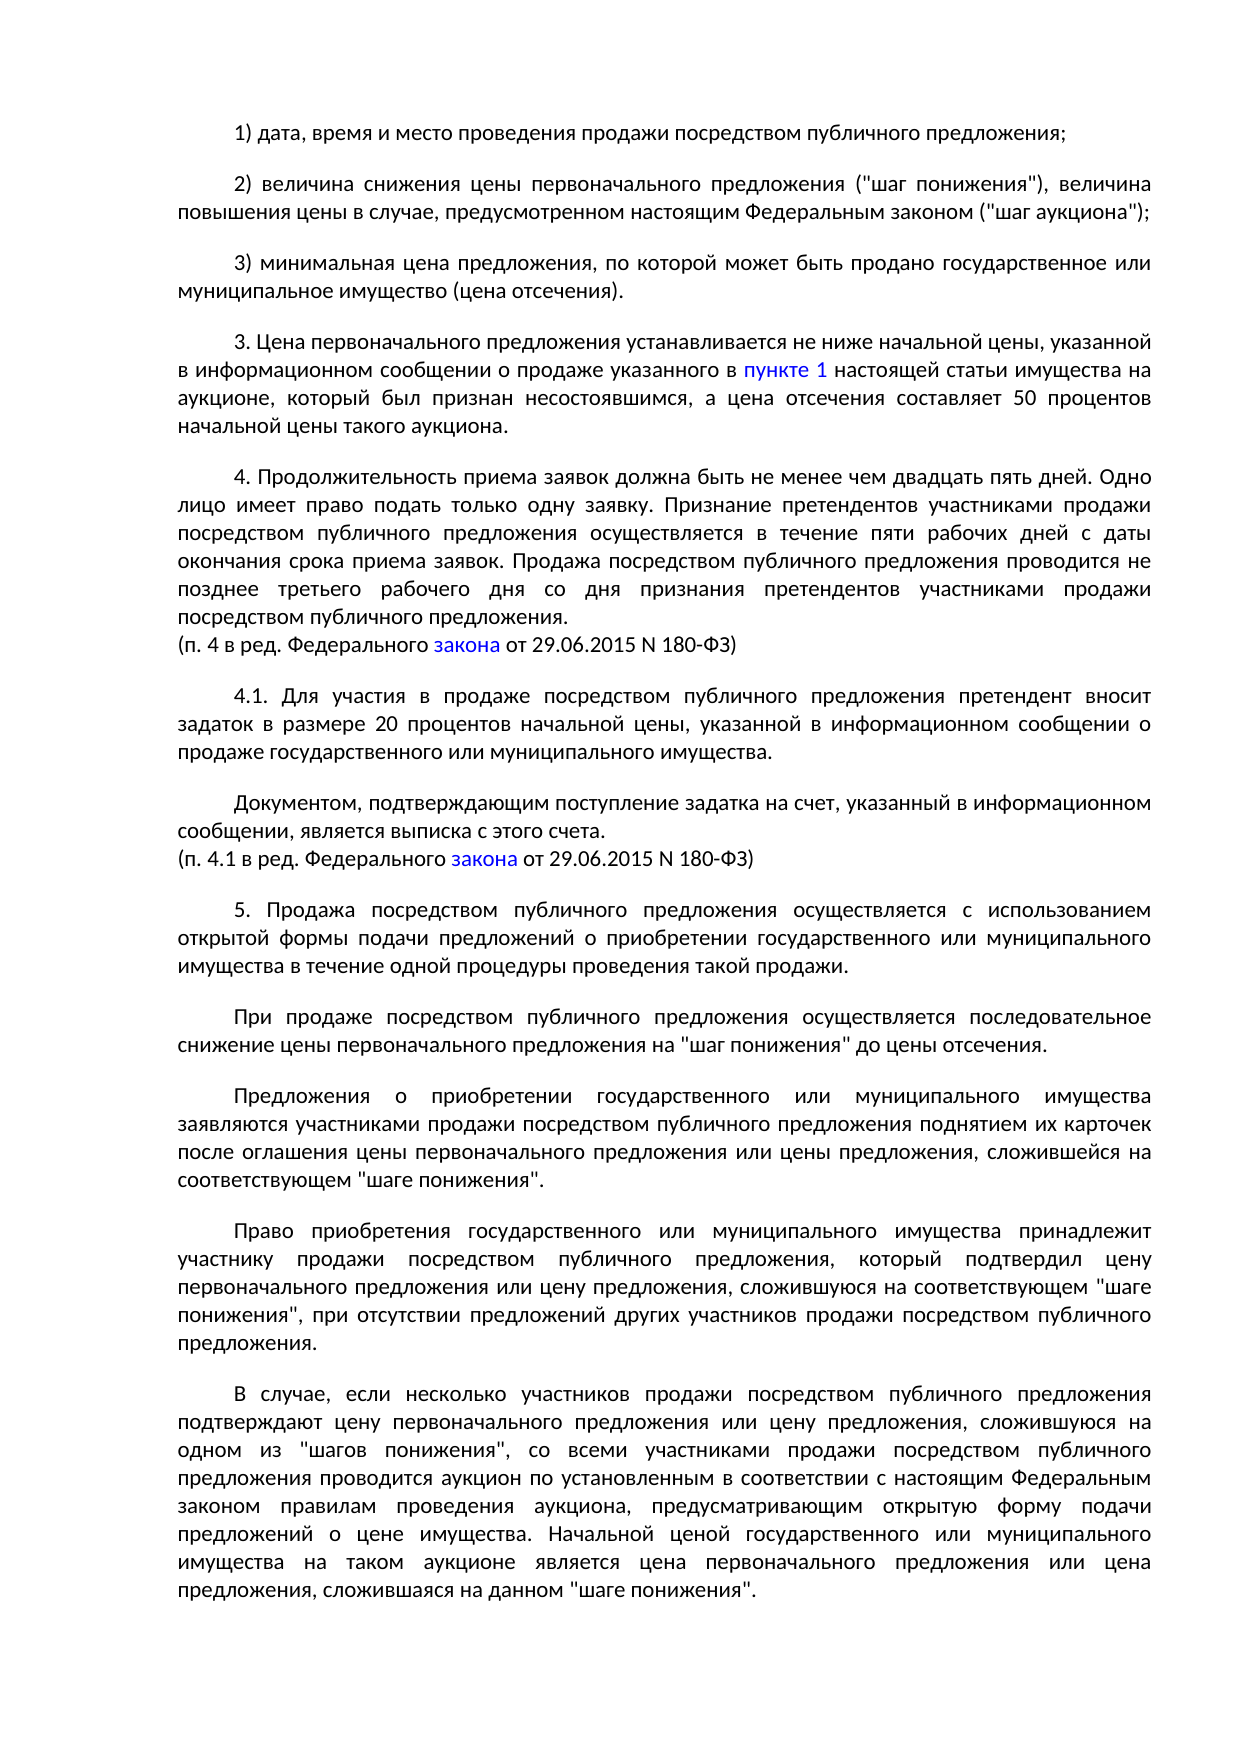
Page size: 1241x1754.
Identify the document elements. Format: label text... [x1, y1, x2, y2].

text Право приобретения государственного или муниципального имущества принадлежит участнику продажи посредством публичного предложения, который подтвердил цену первоначального предложения или цену предложения, сложившуюся на соответствующем "шаге понижения", при отсутствии предложений других участников продажи посредством публичного предложения. [177, 1216, 1152, 1356]
text Предложения о приобретении государственного или муниципального имущества заявляются участниками продажи посредством публичного предложения поднятием их карточек после оглашения цены первоначального предложения или цены предложения, сложившейся на соответствующем "шаге понижения". [177, 1081, 1152, 1193]
text 4. Продолжительность приема заявок должна быть не менее чем двадцать пять дней. Одно лицо имеет право подать только одну заявку. Признание претендентов участниками продажи посредством публичного предложения осуществляется в течение пяти рабочих дней с даты окончания срока приема заявок. Продажа посредством публичного предложения проводится не позднее третьего рабочего дня со дня признания претендентов участниками продажи посредством публичного предложения. [177, 462, 1152, 630]
text 5. Продажа посредством публичного предложения осуществляется с использованием открытой формы подачи предложений о приобретении государственного или муниципального имущества в течение одной процедуры проведения такой продажи. [177, 895, 1152, 979]
text 3. Цена первоначального предложения устанавливается не ниже начальной цены, указанной в информационном сообщении о продаже указанного в пункте 1 настоящей статьи имущества на аукционе, который был признан несостоявшимся, а цена отсечения составляет 50 процентов начальной цены такого аукциона. [177, 327, 1152, 439]
text 3) минимальная цена предложения, по которой может быть продано государственное или муниципальное имущество (цена отсечения). [177, 248, 1152, 304]
text 1) дата, время и место проведения продажи посредством публичного предложения; [177, 118, 1152, 146]
text (п. 4 в ред. Федерального закона от 29.06.2015 N 180-ФЗ) [177, 630, 1152, 658]
text (п. 4.1 в ред. Федерального закона от 29.06.2015 N 180-ФЗ) [177, 844, 1152, 872]
text 4.1. Для участия в продаже посредством публичного предложения претендент вносит задаток в размере 20 процентов начальной цены, указанной в информационном сообщении о продаже государственного или муниципального имущества. [177, 681, 1152, 765]
text Документом, подтверждающим поступление задатка на счет, указанный в информационном сообщении, является выписка с этого счета. [177, 788, 1152, 844]
text 2) величина снижения цены первоначального предложения ("шаг понижения"), величина повышения цены в случае, предусмотренном настоящим Федеральным законом ("шаг аукциона"); [177, 169, 1152, 225]
text При продаже посредством публичного предложения осуществляется последовательное снижение цены первоначального предложения на "шаг понижения" до цены отсечения. [177, 1002, 1152, 1058]
text В случае, если несколько участников продажи посредством публичного предложения подтверждают цену первоначального предложения или цену предложения, сложившуюся на одном из "шагов понижения", со всеми участниками продажи посредством публичного предложения проводится аукцион по установленным в соответствии с настоящим Федеральным законом правилам проведения аукциона, предусматривающим открытую форму подачи предложений о цене имущества. Начальной ценой государственного или муниципального имущества на таком аукционе является цена первоначального предложения или цена предложения, сложившаяся на данном "шаге понижения". [177, 1379, 1152, 1603]
